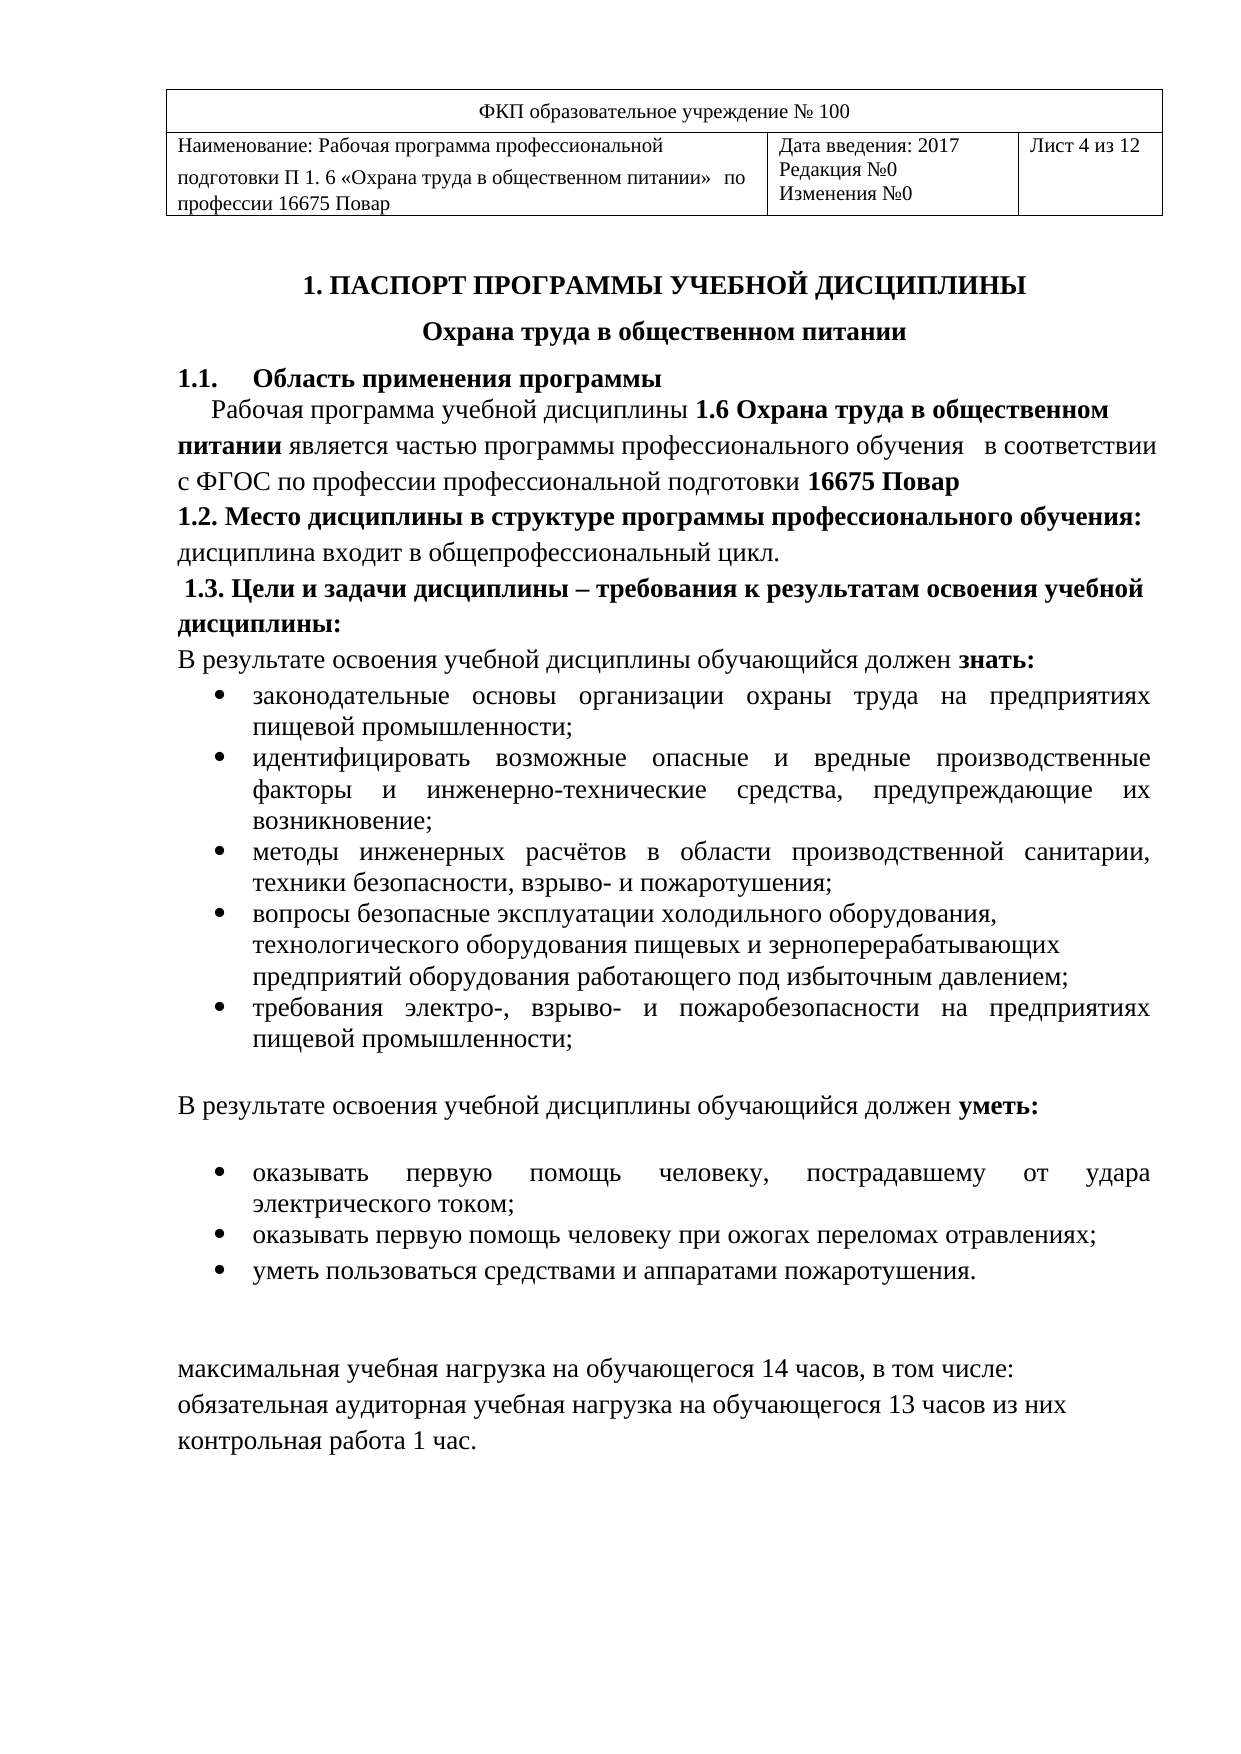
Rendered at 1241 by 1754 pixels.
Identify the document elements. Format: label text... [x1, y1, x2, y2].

text 1. паспорт ПРОГРАММЫ УЧЕБНОЙ ДИСЦИПЛИНЫ [177, 269, 1152, 300]
text максимальная учебная нагрузка на обучающегося 14 часов, в том числе: [177, 1352, 1152, 1384]
list оказывать первую помощь человеку, пострадавшему от удара электрического током; [215, 1156, 1152, 1218]
list оказывать первую помощь человеку при ожогах переломах отравлениях; [215, 1218, 1152, 1249]
list методы инженерных расчётов в области производственной санитарии, техники безопасности, взрыво- и пожаротушения; [215, 835, 1152, 897]
text 1.2. Место дисциплины в структуре программы профессионального обучения: дисциплина входит в общепрофессиональный цикл. [177, 500, 1171, 567]
text контрольная работа 1 час. [177, 1424, 1152, 1455]
list вопросы безопасные эксплуатации холодильного оборудования, технологического оборудования пищевых и зерноперерабатывающих предприятий оборудования работающего под избыточным давлением; [215, 897, 1152, 991]
text В результате освоения учебной дисциплины обучающийся должен уметь: [177, 1089, 1152, 1120]
list идентифицировать возможные опасные и вредные производственные факторы и инженерно-технические средства, предупреждающие их возникновение; [215, 741, 1152, 835]
list уметь пользоваться средствами и аппаратами пожаротушения. [215, 1254, 1152, 1286]
table_cell Наименование: Рабочая программа профессиональной подготовки П 1. 6 «Охрана труда в общественном питании» по профессии 16675 Повар [167, 133, 767, 215]
text обязательная аудиторная учебная нагрузка на обучающегося 13 часов из них [177, 1388, 1152, 1419]
list Область применения программы [177, 362, 1171, 393]
table_cell Дата введения: 2017 Редакция №0 Изменения №0 [768, 133, 1018, 215]
list законодательные основы организации охраны труда на предприятиях пищевой промышленности; [215, 679, 1152, 741]
text Рабочая программа учебной дисциплины 1.6 Охрана труда в общественном питании является частью программы профессионального обучения в соответствии с ФГОС по профессии профессиональной подготовки 16675 Повар [177, 393, 1171, 496]
text 1.3. Цели и задачи дисциплины – требования к результатам освоения учебной дисциплины: [177, 572, 1171, 639]
text Охрана труда в общественном питании [177, 315, 1152, 347]
table_header ФКП образовательное учреждение № 100 [167, 90, 1162, 132]
table_cell Лист 4 из 12 [1019, 133, 1162, 215]
text В результате освоения учебной дисциплины обучающийся должен знать: [177, 643, 1152, 674]
list требования электро-, взрыво- и пожаробезопасности на предприятиях пищевой промышленности; [215, 991, 1152, 1053]
